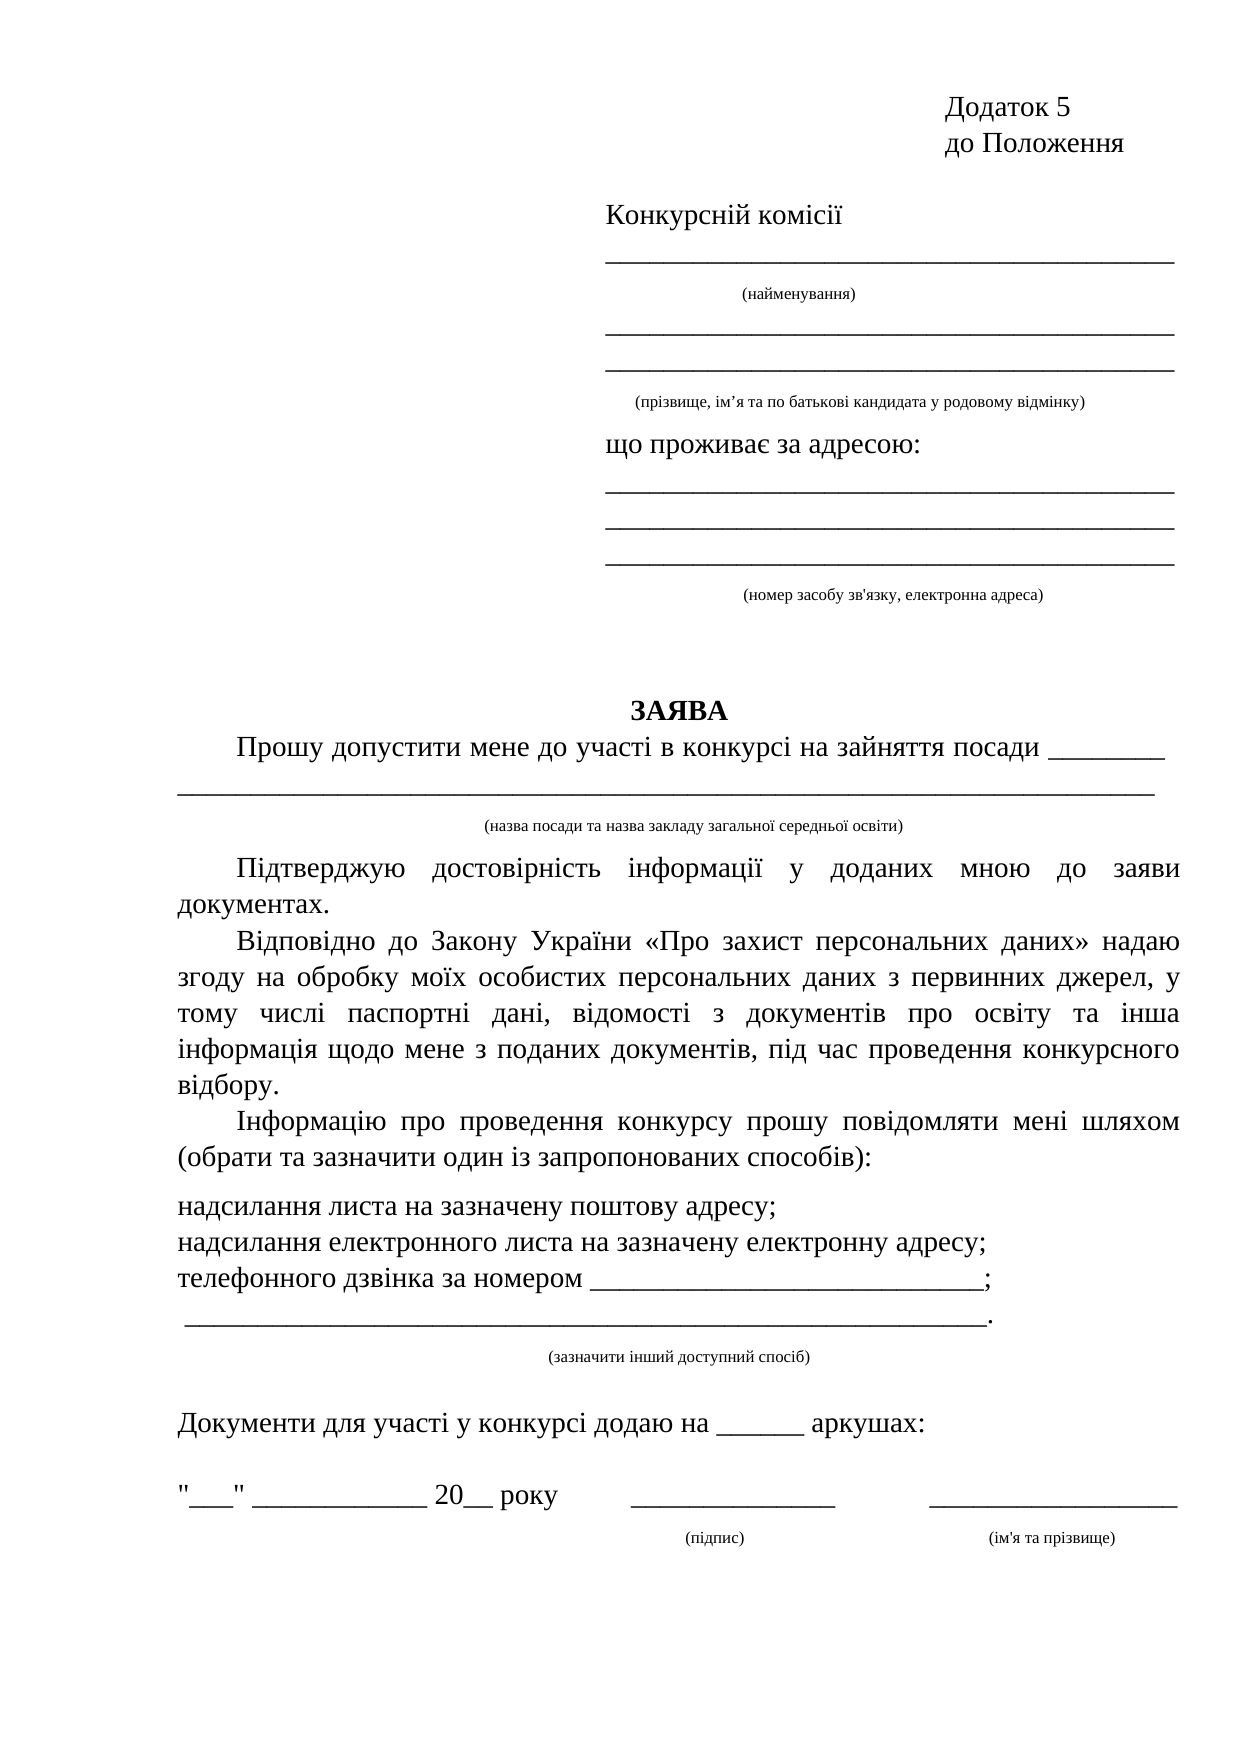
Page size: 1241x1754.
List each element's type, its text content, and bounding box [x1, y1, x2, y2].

text _______________________________________ [605, 342, 1181, 375]
text (номер засобу зв'язку, електронна адреса) [605, 571, 1181, 604]
text (найменування) [605, 269, 1181, 303]
text _______________________________________ [605, 535, 1181, 568]
text _______________________________________________________. [177, 1297, 1181, 1330]
text (назва посади та назва закладу загальної середньої освіти) [177, 802, 1167, 835]
text Конкурсній комісії _______________________________________ [605, 197, 1181, 267]
text надсилання електронного листа на зазначену електронну адресу; [177, 1224, 1181, 1258]
text Прошу допустити мене до участі в конкурсі на зайняття посади ________ ___________________________________________________________________ [177, 729, 1167, 799]
text ЗАЯВА [177, 693, 1181, 727]
text Відповідно до Закону України «Про захист персональних даних» надаю згоду на обробку моїх особистих персональних даних з первинних джерел, у тому числі паспортні дані, відомості з документів про освіту та інша інформація щодо мене з поданих документів, під час проведення конкурсного відбору. [177, 923, 1181, 1101]
text Додаток 5 [753, 89, 1181, 122]
text (прізвище, ім’я та по батькові кандидата у родовому відмінку) [605, 378, 1181, 411]
text Підтверджую достовірність інформації у доданих мною до заяви документах. [177, 850, 1181, 920]
text телефонного дзвінка за номером ___________________________; [177, 1261, 1181, 1294]
text (підпис) (ім'я та прізвище) [177, 1513, 1181, 1547]
text "___" ____________ 20__ року ______________ _________________ [177, 1477, 1181, 1511]
text (зазначити інший доступний спосіб) [177, 1333, 1181, 1366]
text _______________________________________ [605, 306, 1181, 339]
text Інформацію про проведення конкурсу прошу повідомляти мені шляхом (обрати та зазначити один із запропонованих способів): [177, 1103, 1181, 1173]
text до Положення [753, 125, 1181, 158]
text _______________________________________ [605, 499, 1181, 532]
text Документи для участі у конкурсі додаю на ______ аркушах: [177, 1405, 1181, 1439]
text надсилання листа на зазначену поштову адресу; [177, 1188, 1181, 1222]
text що проживає за адресою: _______________________________________ [605, 426, 1181, 496]
